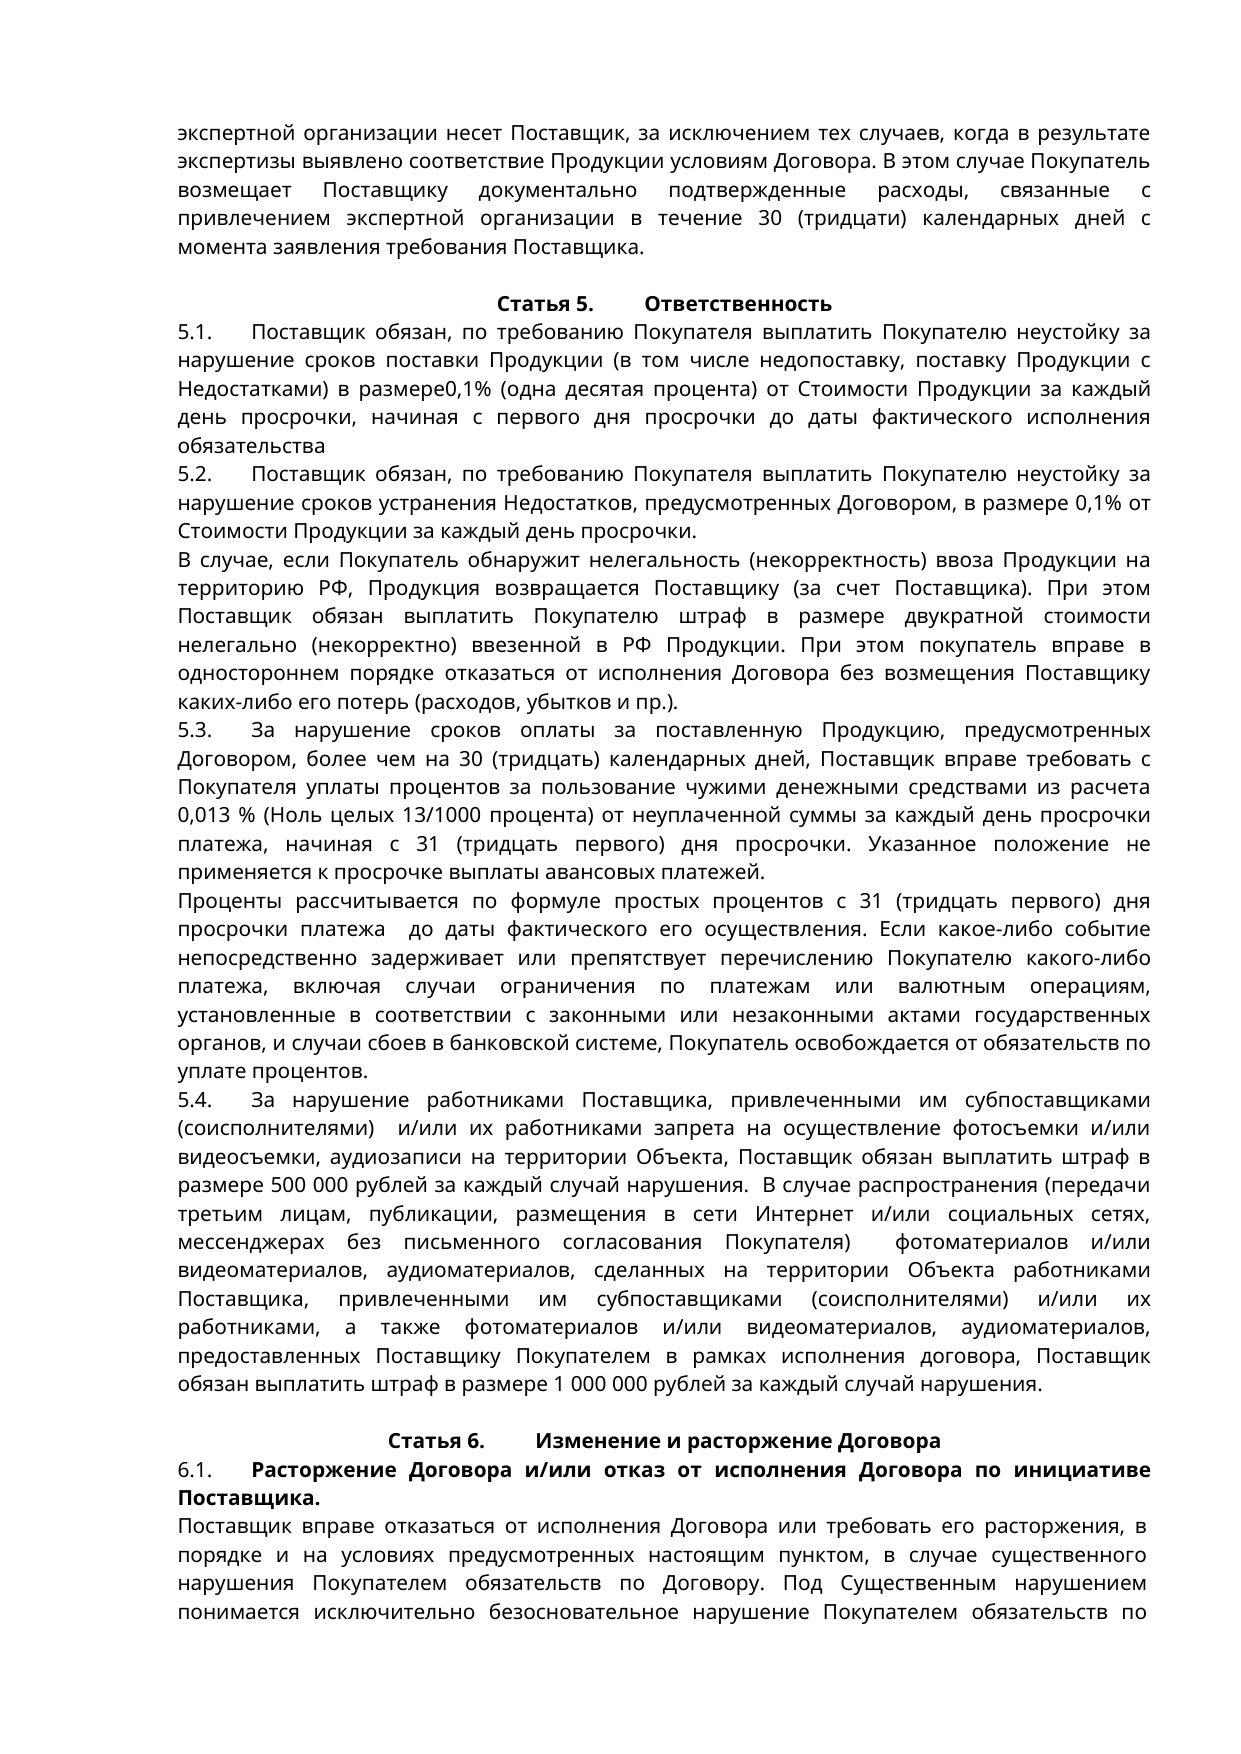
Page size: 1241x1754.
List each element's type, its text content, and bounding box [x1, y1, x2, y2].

list Поставщик обязан, по требованию Покупателя выплатить Покупателю неустойку за нарушение сроков поставки Продукции (в том числе недопоставку, поставку Продукции с Недостатками) в размере0,1% (одна десятая процента) от Стоимости Продукции за каждый день просрочки, начиная с первого дня просрочки до даты фактического исполнения обязательства [177, 317, 1152, 459]
list За нарушение сроков оплаты за поставленную Продукцию, предусмотренных Договором, более чем на 30 (тридцать) календарных дней, Поставщик вправе требовать с Покупателя уплаты процентов за пользование чужими денежными средствами из расчета 0,013 % (Ноль целых 13/1000 процента) от неуплаченной суммы за каждый день просрочки платежа, начиная с 31 (тридцать первого) дня просрочки. Указанное положение не применяется к просрочке выплаты авансовых платежей. [177, 715, 1152, 886]
list За нарушение работниками Поставщика, привлеченными им субпоставщиками (соисполнителями) и/или их работниками запрета на осуществление фотосъемки и/или видеосъемки, аудиозаписи на территории Объекта, Поставщик обязан выплатить штраф в размере 500 000 рублей за каждый случай нарушения. В случае распространения (передачи третьим лицам, публикации, размещения в сети Интернет и/или социальных сетях, мессенджерах без письменного согласования Покупателя) фотоматериалов и/или видеоматериалов, аудиоматериалов, сделанных на территории Объекта работниками Поставщика, привлеченными им субпоставщиками (соисполнителями) и/или их работниками, а также фотоматериалов и/или видеоматериалов, аудиоматериалов, предоставленных Поставщику Покупателем в рамках исполнения договора, Поставщик обязан выплатить штраф в размере 1 000 000 рублей за каждый случай нарушения. [177, 1085, 1152, 1398]
text Проценты рассчитывается по формуле простых процентов с 31 (тридцать первого) дня просрочки платежа до даты фактического его осуществления. Если какое-либо событие непосредственно задерживает или препятствует перечислению Покупателю какого-либо платежа, включая случаи ограничения по платежам или валютным операциям, установленные в соответствии с законными или незаконными актами государственных органов, и случаи сбоев в банковской системе, Покупатель освобождается от обязательств по уплате процентов. [177, 886, 1152, 1085]
list Ответственность [177, 289, 1152, 317]
list Поставщик обязан, по требованию Покупателя выплатить Покупателю неустойку за нарушение сроков устранения Недостатков, предусмотренных Договором, в размере 0,1% от Стоимости Продукции за каждый день просрочки. [177, 459, 1152, 545]
list Изменение и расторжение Договора [177, 1426, 1152, 1455]
text В случае, если Покупатель обнаружит нелегальность (некорректность) ввоза Продукции на территорию РФ, Продукция возвращается Поставщику (за счет Поставщика). При этом Поставщик обязан выплатить Покупателю штраф в размере двукратной стоимости нелегально (некорректно) ввезенной в РФ Продукции. При этом покупатель вправе в одностороннем порядке отказаться от исполнения Договора без возмещения Поставщику каких-либо его потерь (расходов, убытков и пр.). [177, 545, 1152, 715]
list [177, 1512, 1148, 1625]
list Расторжение Договора и/или отказ от исполнения Договора по инициативе Поставщика. [177, 1455, 1152, 1512]
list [177, 118, 1152, 260]
